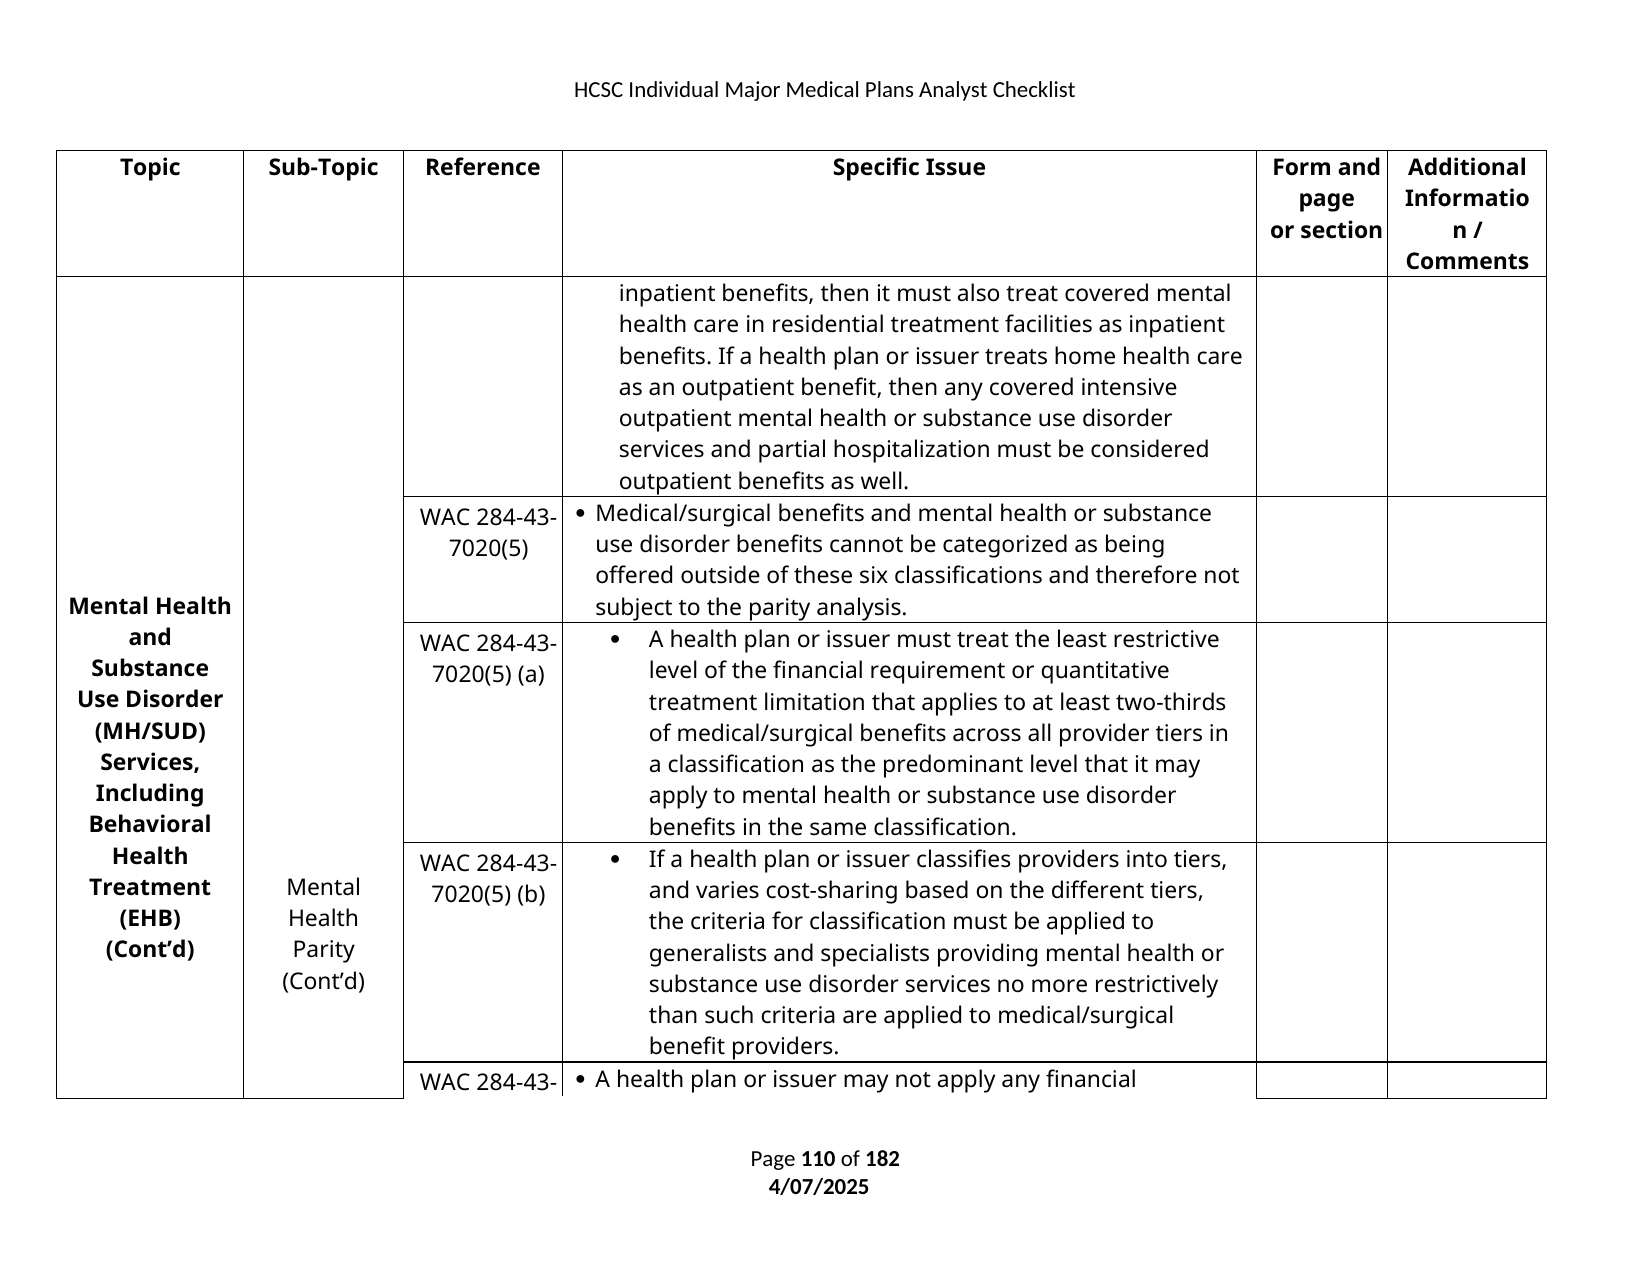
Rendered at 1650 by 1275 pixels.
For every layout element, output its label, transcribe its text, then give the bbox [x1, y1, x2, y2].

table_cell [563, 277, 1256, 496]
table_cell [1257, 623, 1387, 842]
table_header Additional Information / Comments [1388, 151, 1546, 276]
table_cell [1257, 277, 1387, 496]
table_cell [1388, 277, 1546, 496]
table_header Reference [404, 151, 562, 276]
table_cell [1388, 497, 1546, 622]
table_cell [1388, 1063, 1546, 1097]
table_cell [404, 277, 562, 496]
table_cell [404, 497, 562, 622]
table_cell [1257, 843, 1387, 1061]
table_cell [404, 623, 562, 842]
table_header Specific Issue [563, 151, 1256, 276]
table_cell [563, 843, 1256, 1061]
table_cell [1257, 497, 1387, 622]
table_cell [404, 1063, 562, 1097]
table_header Sub-Topic [244, 151, 403, 276]
table_header Form and page or section [1257, 151, 1387, 276]
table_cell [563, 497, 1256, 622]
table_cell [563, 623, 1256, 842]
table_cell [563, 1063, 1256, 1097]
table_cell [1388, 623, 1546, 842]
table_header Topic [57, 151, 243, 276]
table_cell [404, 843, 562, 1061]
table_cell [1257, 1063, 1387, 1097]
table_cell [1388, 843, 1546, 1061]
